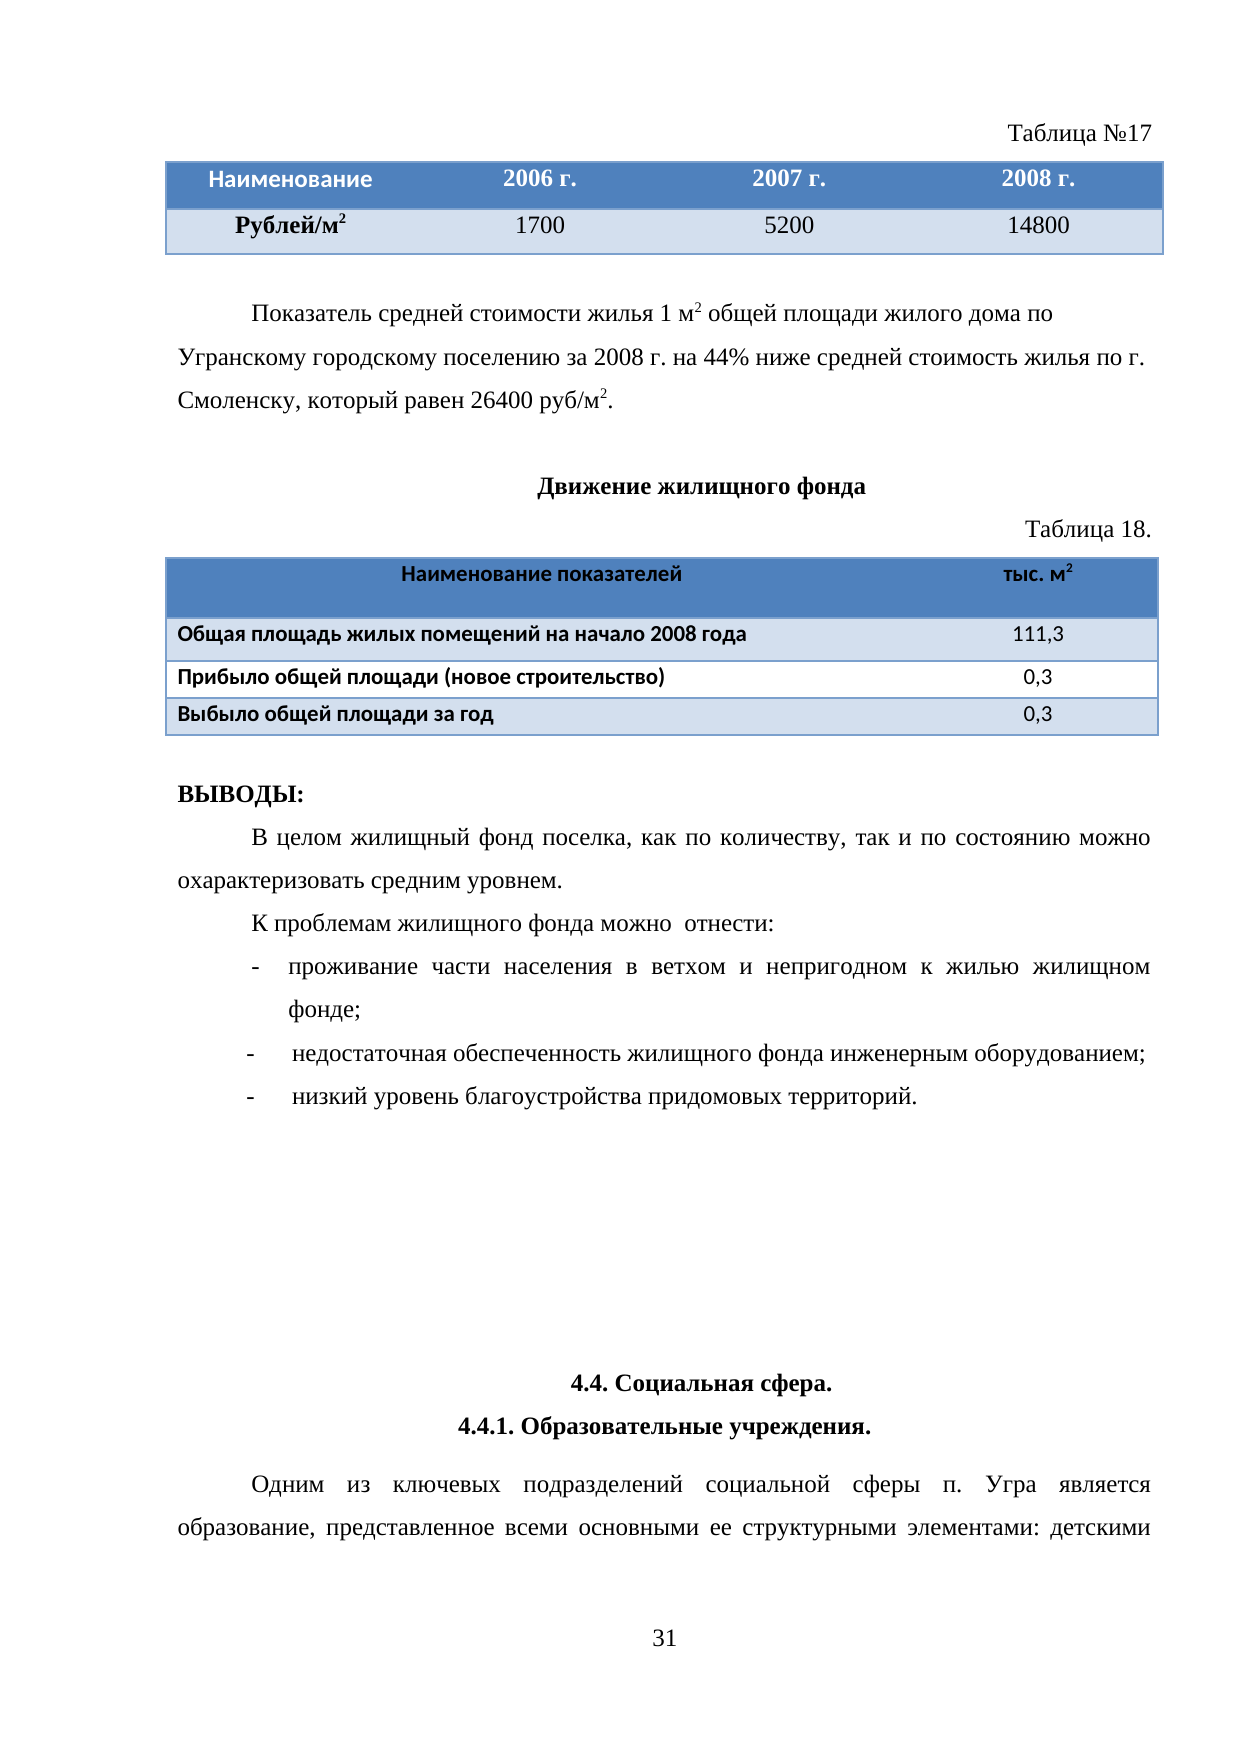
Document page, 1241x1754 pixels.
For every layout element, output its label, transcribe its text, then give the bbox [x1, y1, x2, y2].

table_header 2008 г. [914, 163, 1162, 208]
table_cell 0,3 [918, 662, 1157, 697]
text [177, 1469, 1152, 1541]
table_header Наименование показателей [167, 559, 918, 617]
text ВЫВОДЫ: [177, 779, 1152, 808]
table_header Наименование [167, 163, 415, 208]
table_cell Прибыло общей площади (новое строительство) [167, 662, 918, 697]
text - недостаточная обеспеченность жилищного фонда инженерным оборудованием; [177, 1038, 1152, 1066]
text 4.4.1. Образовательные учреждения. [177, 1411, 1152, 1440]
text В целом жилищный фонд поселка, как по количеству, так и по состоянию можно охарактеризовать средним уровнем. [177, 822, 1152, 894]
table_cell Рублей/м2 [167, 210, 415, 253]
text Таблица 18. [177, 514, 1152, 543]
table_cell 1700 [415, 210, 664, 253]
text Показатель средней стоимости жилья 1 м2 общей площади жилого дома по Угранскому городскому поселению за 2008 г. на 44% ниже средней стоимость жилья по г. Смоленску, который равен 26400 руб/м2. [177, 298, 1152, 413]
text Движение жилищного фонда [177, 471, 1152, 500]
table_cell Выбыло общей площади за год [167, 699, 918, 734]
table_header 2006 г. [415, 163, 664, 208]
text - низкий уровень благоустройства придомовых территорий. [177, 1081, 1152, 1109]
table_header 2007 г. [664, 163, 914, 208]
table_cell 111,3 [918, 619, 1157, 660]
table_header тыс. м2 [918, 559, 1157, 617]
table_cell Общая площадь жилых помещений на начало 2008 года [167, 619, 918, 660]
list проживание части населения в ветхом и непригодном к жилью жилищном фонде; [251, 951, 1152, 1023]
table_cell 0,3 [918, 699, 1157, 734]
text Таблица №17 [177, 118, 1152, 147]
text К проблемам жилищного фонда можно отнести: [177, 908, 1152, 937]
table_cell 14800 [914, 210, 1162, 253]
text 4.4. Социальная сфера. [177, 1368, 1152, 1397]
table_cell 5200 [664, 210, 914, 253]
